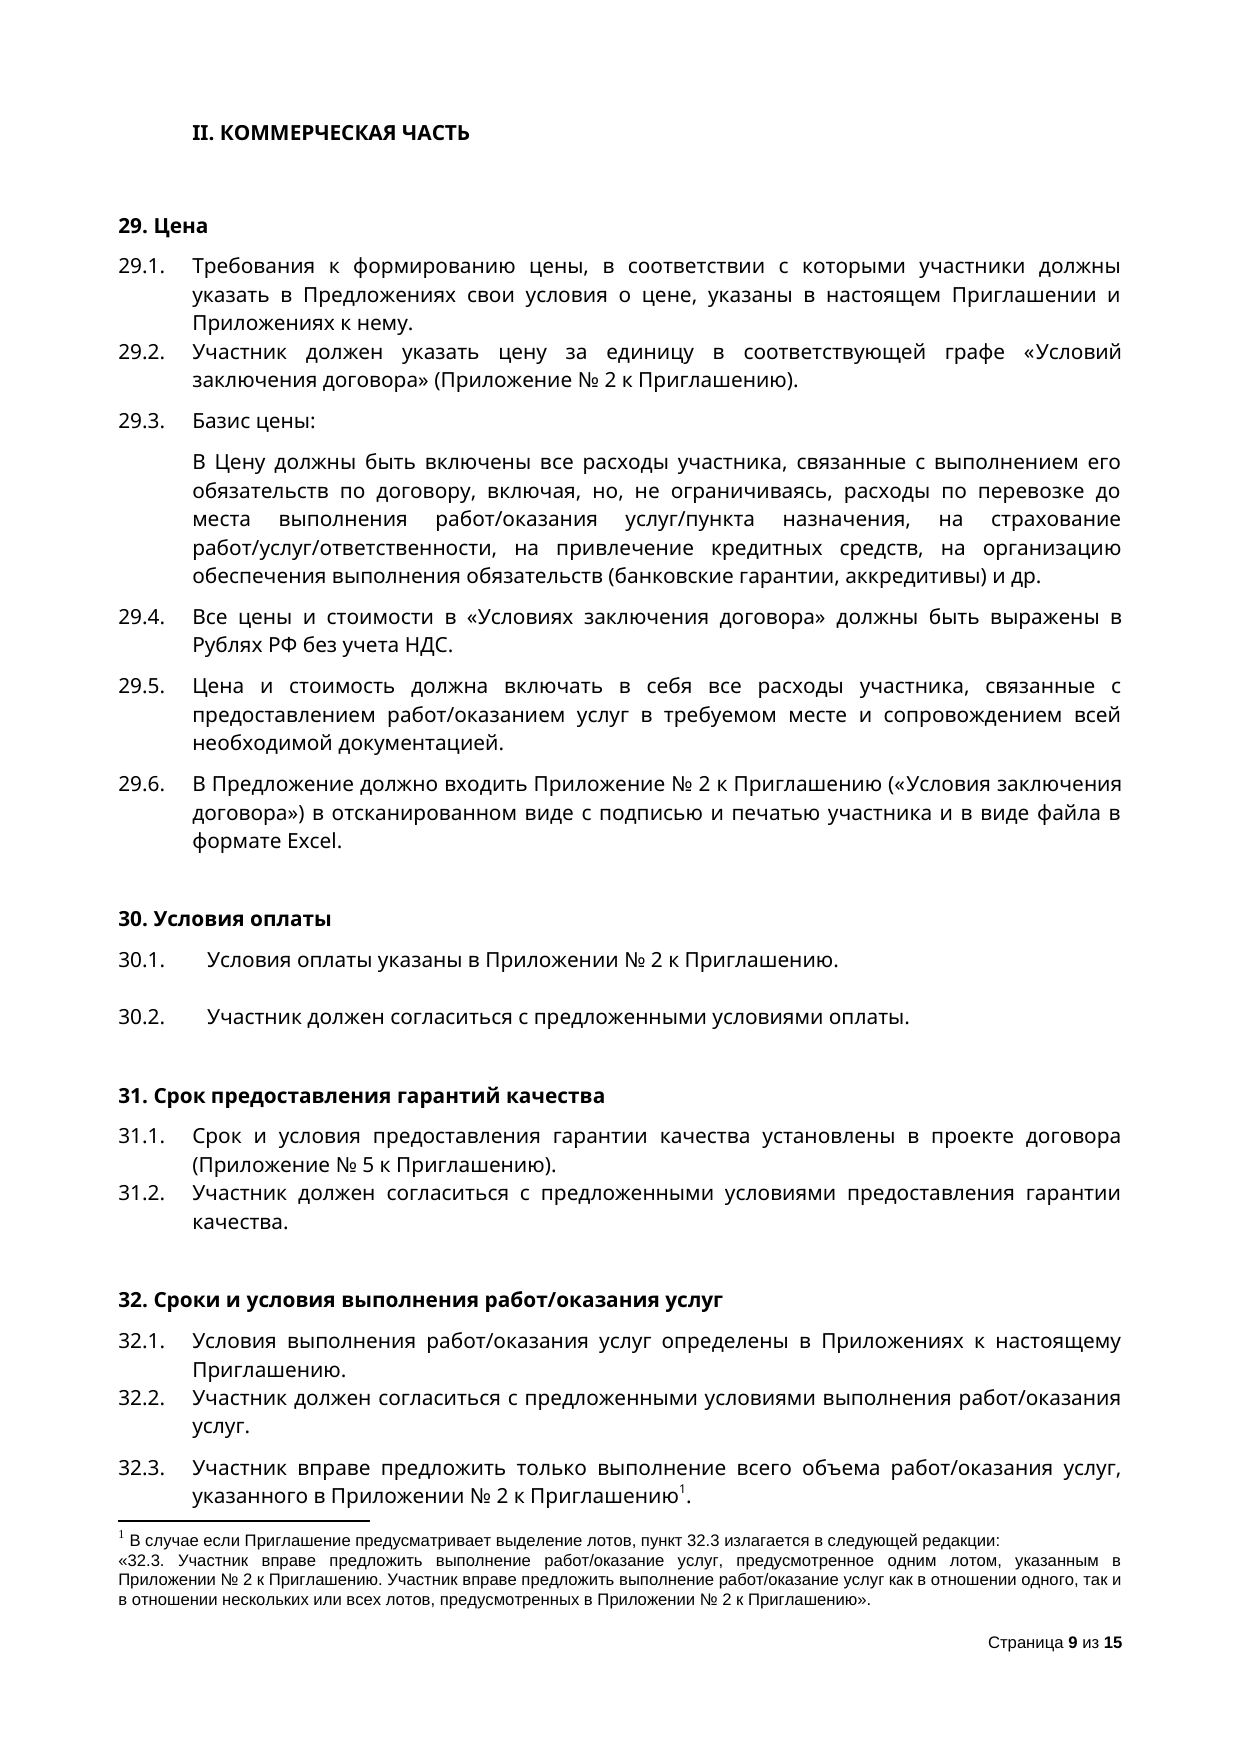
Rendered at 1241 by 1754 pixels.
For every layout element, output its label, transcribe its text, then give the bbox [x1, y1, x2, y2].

list Участник должен согласиться с предложенными условиями выполнения работ/оказания услуг. [118, 1383, 1122, 1440]
list Участник должен согласиться с предложенными условиями предоставления гарантии качества. [118, 1178, 1122, 1235]
list В Предложение должно входить Приложение № 2 к Приглашению («Условия заключения договора») в отсканированном виде с подписью и печатью участника и в виде файла в формате Excel. [118, 769, 1122, 854]
list Условия выполнения работ/оказания услуг определены в Приложениях к настоящему Приглашению. [118, 1326, 1122, 1383]
list Требования к формированию цены, в соответствии с которыми участники должны указать в Предложениях свои условия о цене, указаны в настоящем Приглашении и Приложениях к нему. [118, 252, 1122, 337]
text В Цену должны быть включены все расходы участника, связанные с выполнением его обязательств по договору, включая, но, не ограничиваясь, расходы по перевозке до места выполнения работ/оказания услуг/пункта назначения, на страхование работ/услуг/ответственности, на привлечение кредитных средств, на организацию обеспечения выполнения обязательств (банковские гарантии, аккредитивы) и др. [192, 447, 1122, 589]
list Все цены и стоимости в «Условиях заключения договора» должны быть выражены в Рублях РФ без учета НДС. [118, 602, 1122, 659]
list Участник вправе предложить только выполнение всего объема работ/оказания услуг, указанного в Приложении № 2 к Приглашению. [118, 1453, 1122, 1509]
subtitle 30. Условия оплаты [118, 904, 1122, 933]
list Срок и условия предоставления гарантии качества установлены в проекте договора (Приложение № 5 к Приглашению). [118, 1122, 1122, 1178]
subtitle 29. Цена [118, 211, 1122, 239]
list Цена и стоимость должна включать в себя все расходы участника, связанные с предоставлением работ/оказанием услуг в требуемом месте и сопровождением всей необходимой документацией. [118, 671, 1122, 757]
list Условия оплаты указаны в Приложении № 2 к Приглашению. [118, 945, 1122, 974]
text II. КОММЕРЧЕСКАЯ ЧАСТЬ [192, 118, 1122, 147]
subtitle 32. Сроки и условия выполнения работ/оказания услуг [118, 1285, 1122, 1314]
list Участник должен согласиться с предложенными условиями оплаты. [118, 1002, 1122, 1031]
list Участник должен указать цену за единицу в соответствующей графе «Условий заключения договора» (Приложение № 2 к Приглашению). [118, 337, 1122, 394]
list Базис цены: [118, 406, 1122, 435]
subtitle 31. Срок предоставления гарантий качества [118, 1081, 1122, 1109]
